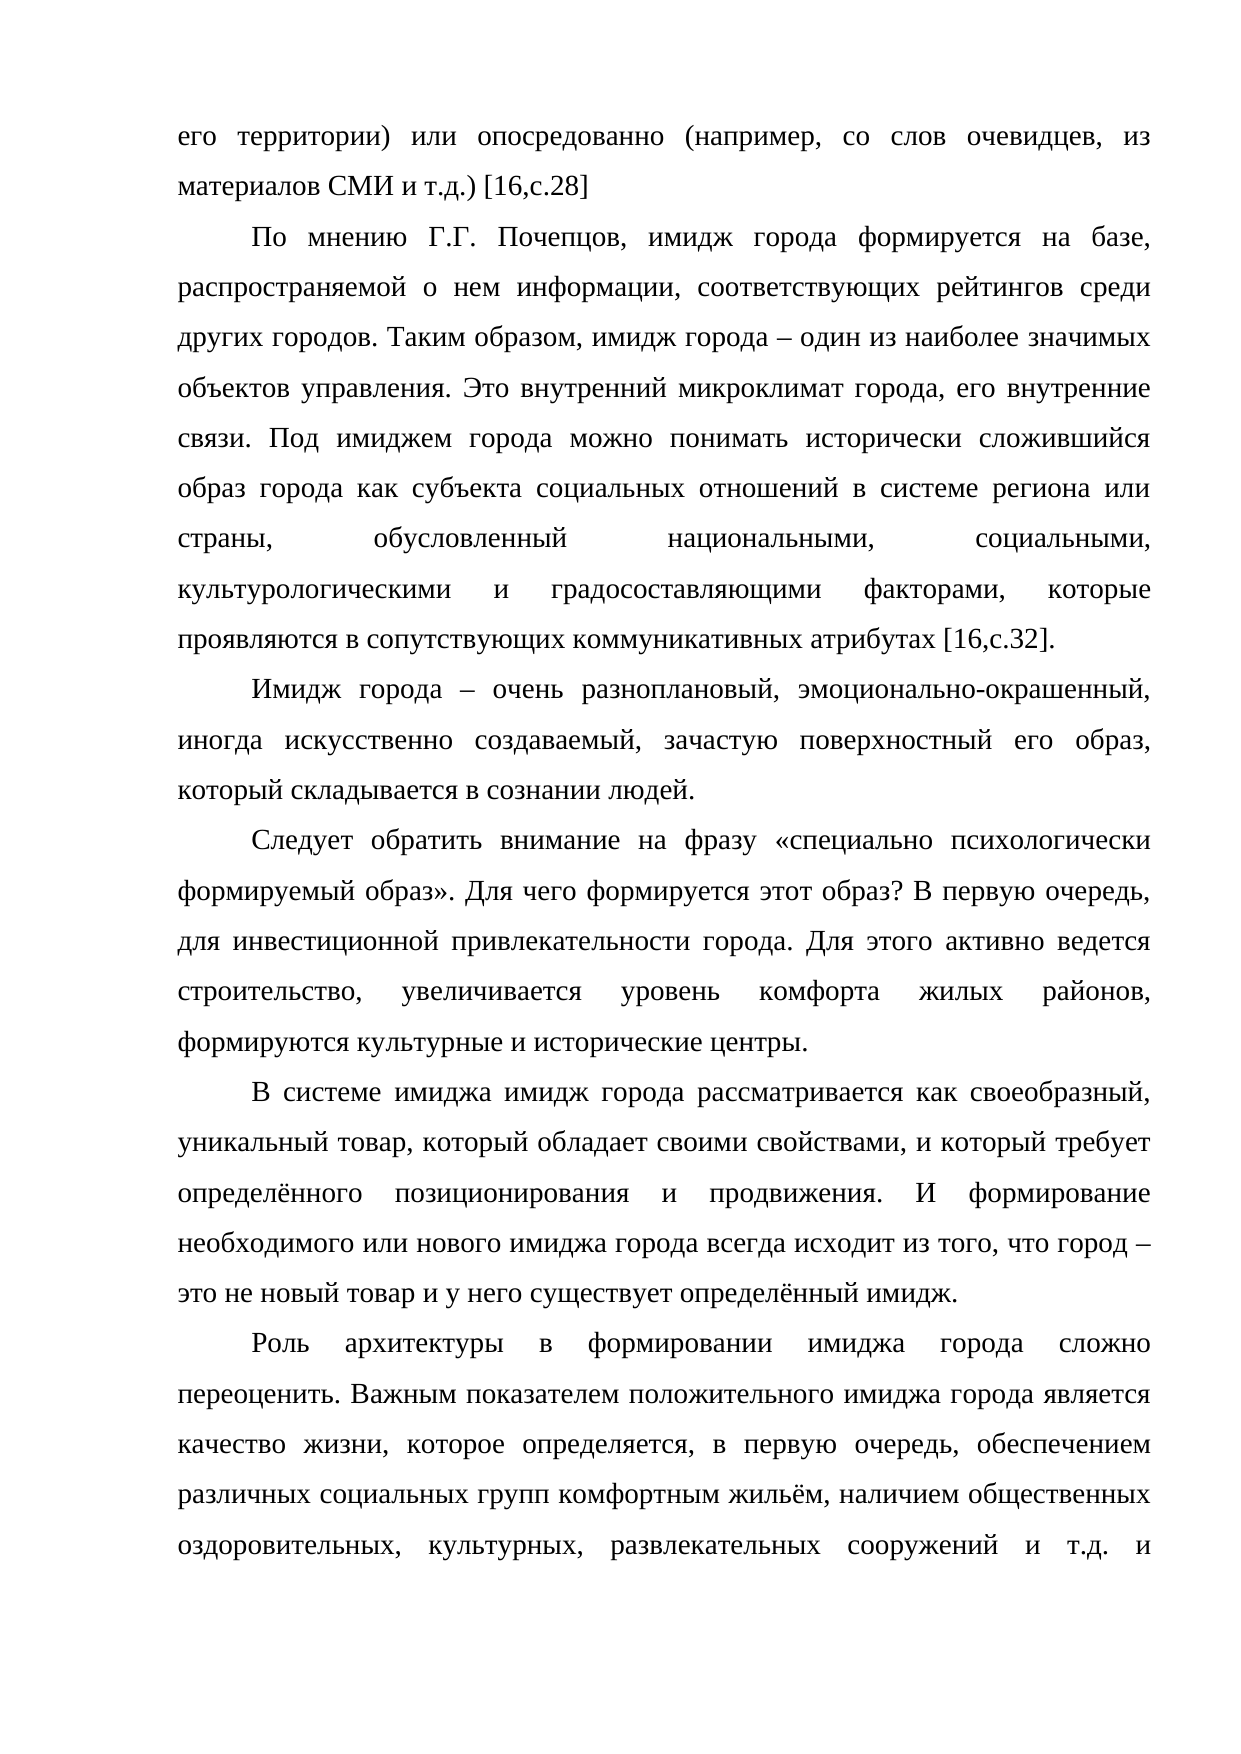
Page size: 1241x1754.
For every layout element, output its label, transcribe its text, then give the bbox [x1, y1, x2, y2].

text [177, 1326, 1152, 1560]
text Следует обратить внимание на фразу «специально психологически формируемый образ». Для чего формируется этот образ? В первую очередь, для инвестиционной привлекательности города. Для этого активно ведется строительство, увеличивается уровень комфорта жилых районов, формируются культурные и исторические центры. [177, 822, 1152, 1057]
text По мнению Г.Г. Почепцов, имидж города формируется на базе, распространяемой о нем информации, соответствующих рейтингов среди других городов. Таким образом, имидж города – один из наиболее значимых объектов управления. Это внутренний микроклимат города, его внутренние связи. Под имиджем города можно понимать исторически сложившийся образ города как субъекта социальных отношений в системе региона или страны, обусловленный национальными, социальными, культурологическими и градосоставляющими факторами, которые проявляются в сопутствующих коммуникативных атрибутах [16,с.32]. [177, 219, 1152, 655]
text Имидж города – очень разноплановый, эмоционально-окрашенный, иногда искусственно создаваемый, зачастую поверхностный его образ, который складывается в сознании людей. [177, 672, 1152, 806]
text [177, 118, 1152, 202]
text В системе имиджа имидж города рассматривается как своеобразный, уникальный товар, который обладает своими свойствами, и который требует определённого позиционирования и продвижения. И формирование необходимого или нового имиджа города всегда исходит из того, что город – это не новый товар и у него существует определённый имидж. [177, 1074, 1152, 1309]
